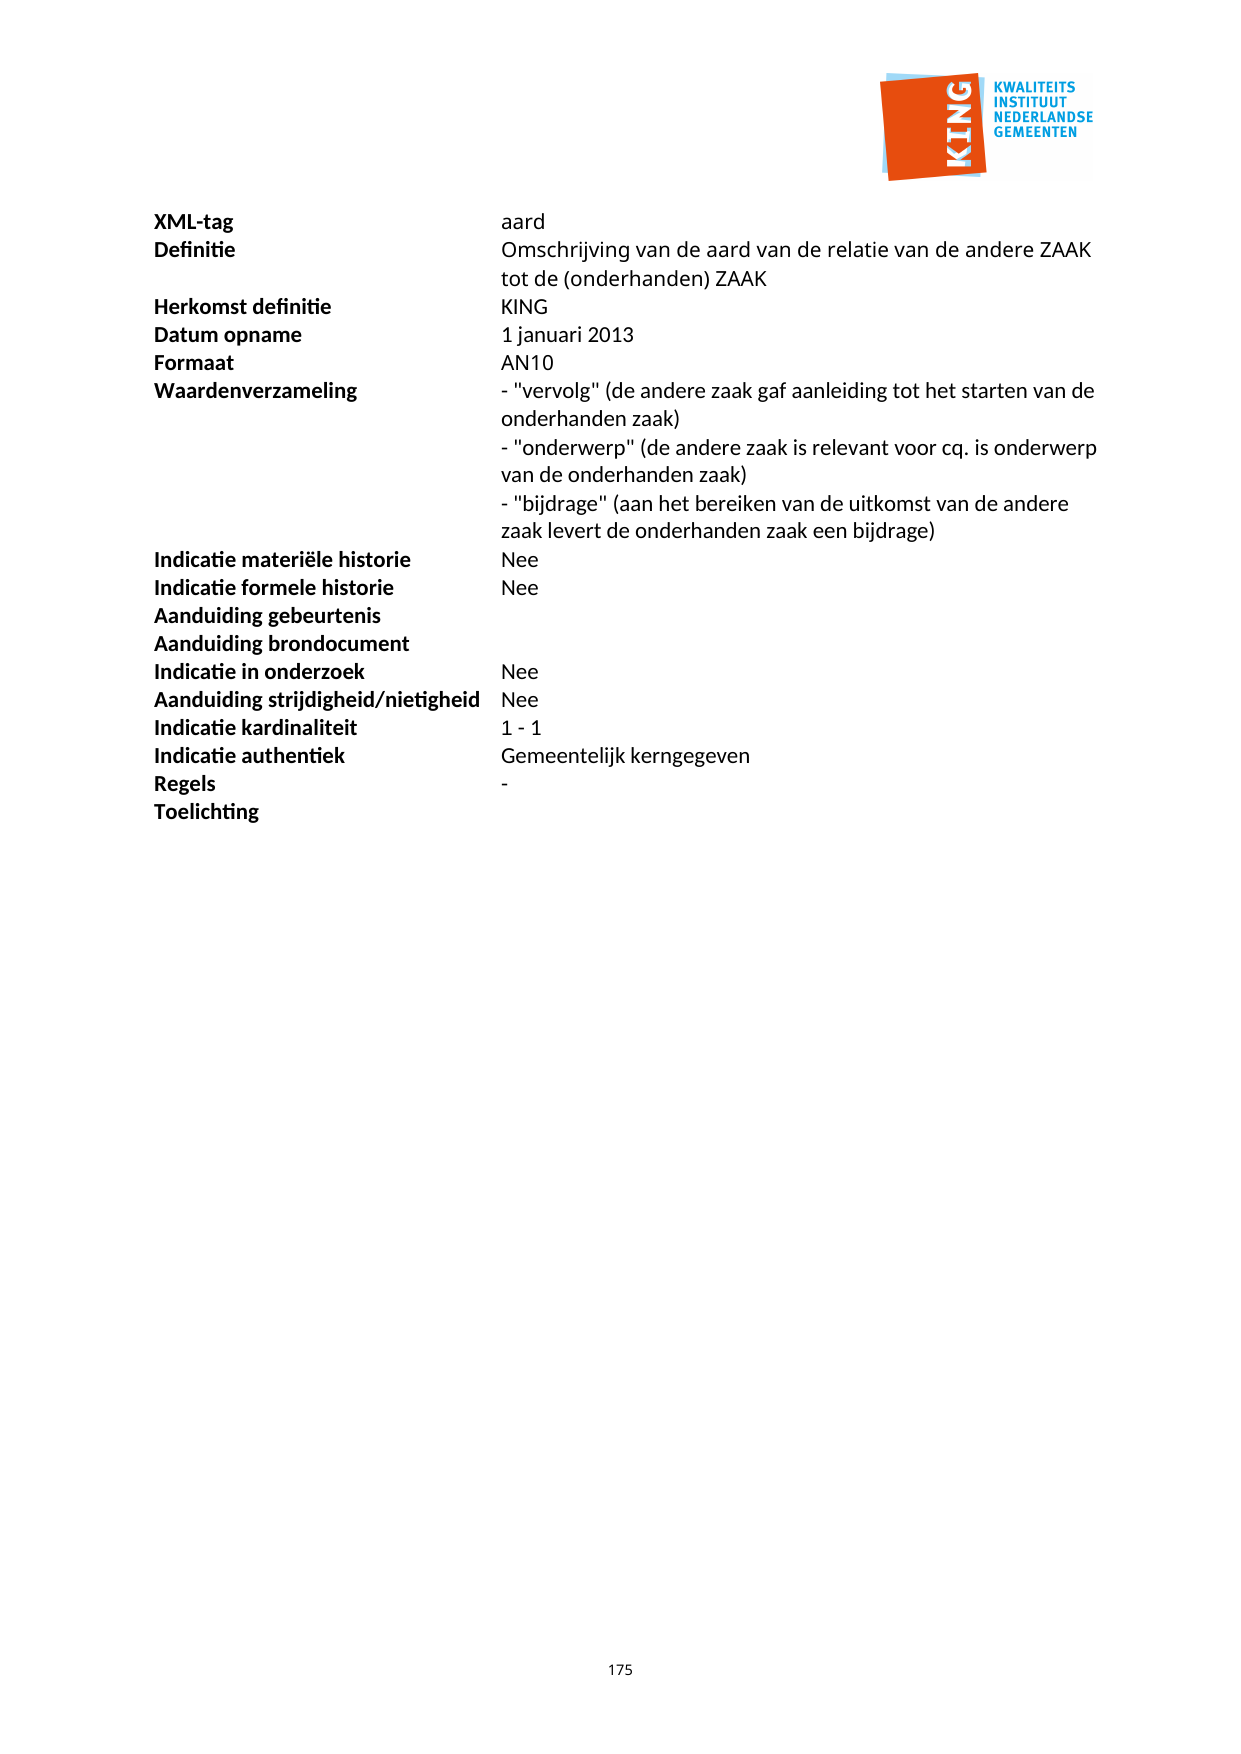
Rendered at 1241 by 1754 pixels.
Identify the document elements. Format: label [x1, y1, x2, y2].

picture [880, 73, 1093, 181]
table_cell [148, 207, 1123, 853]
